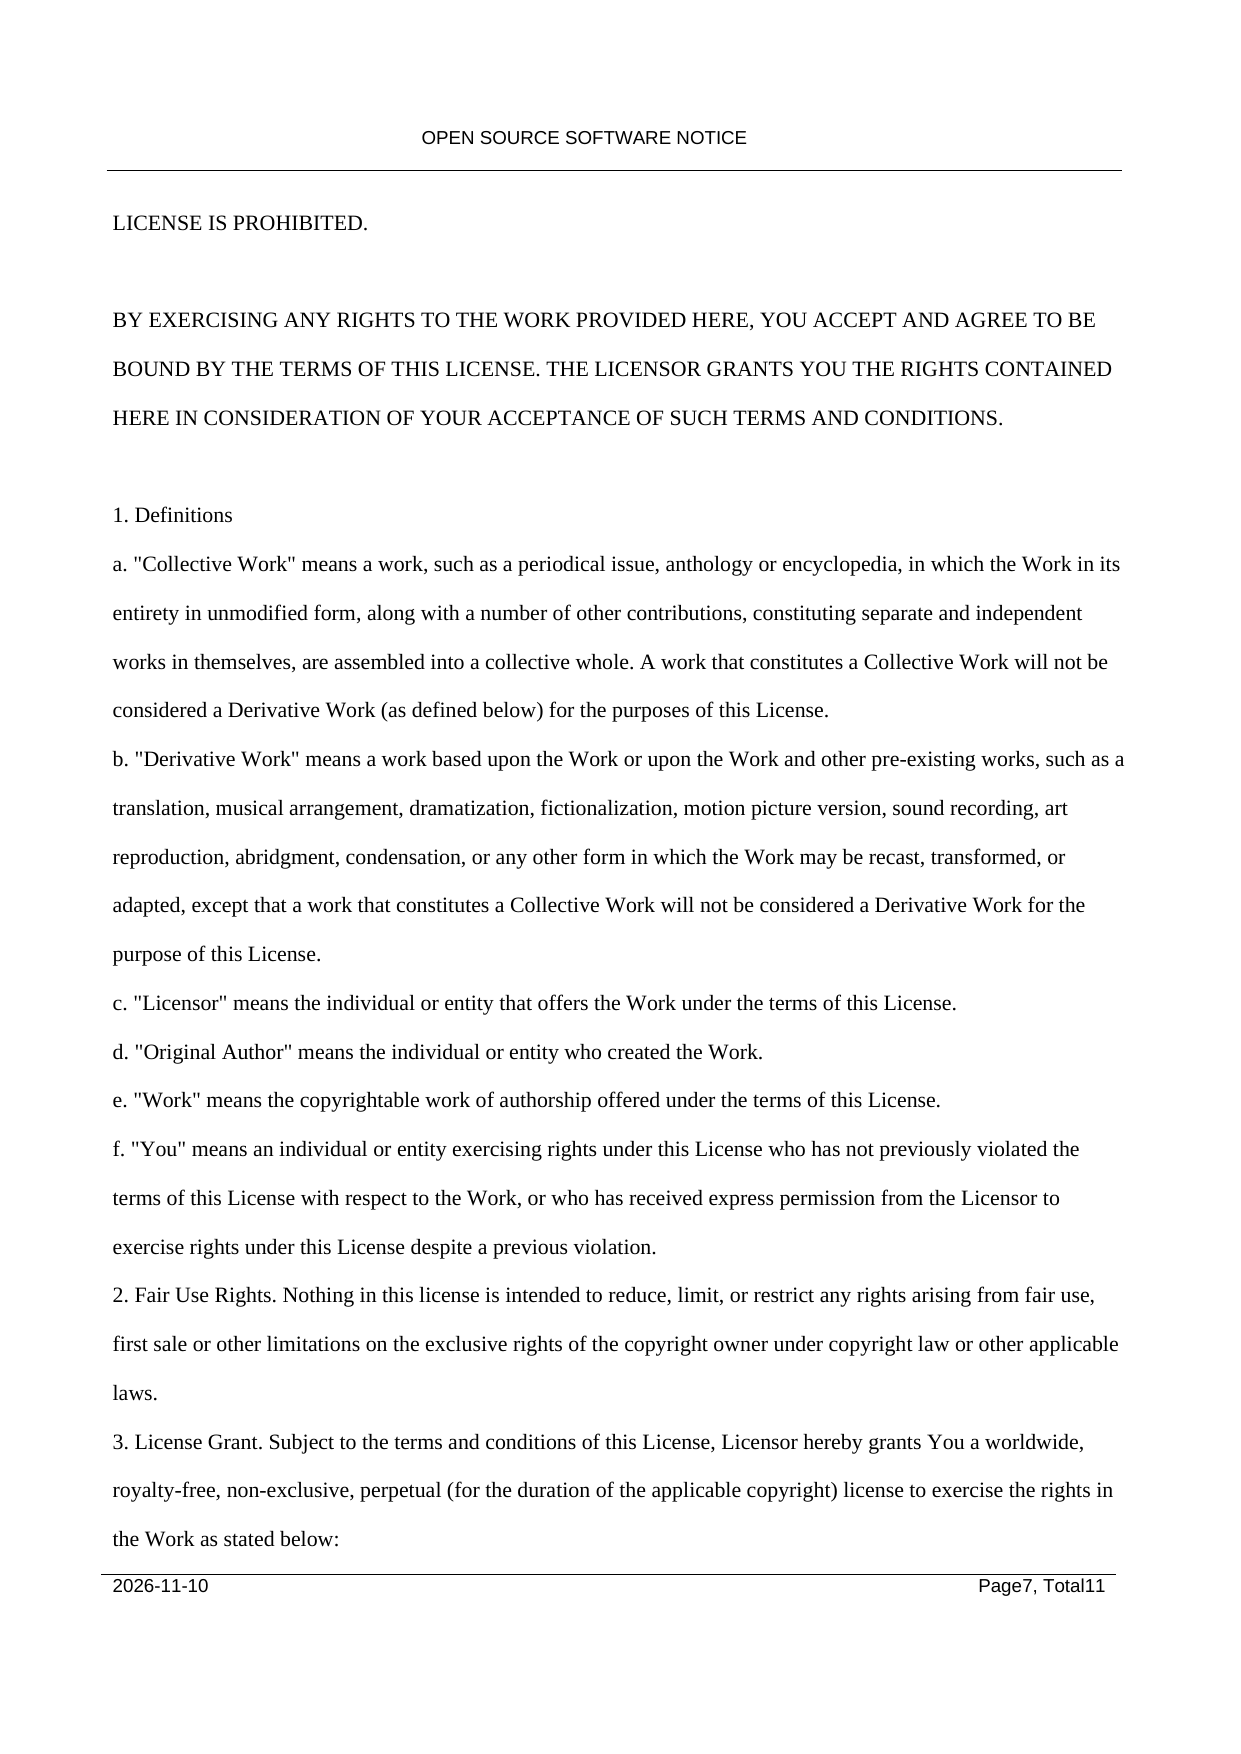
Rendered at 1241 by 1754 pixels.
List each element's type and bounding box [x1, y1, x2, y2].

text [112, 206, 1128, 1555]
